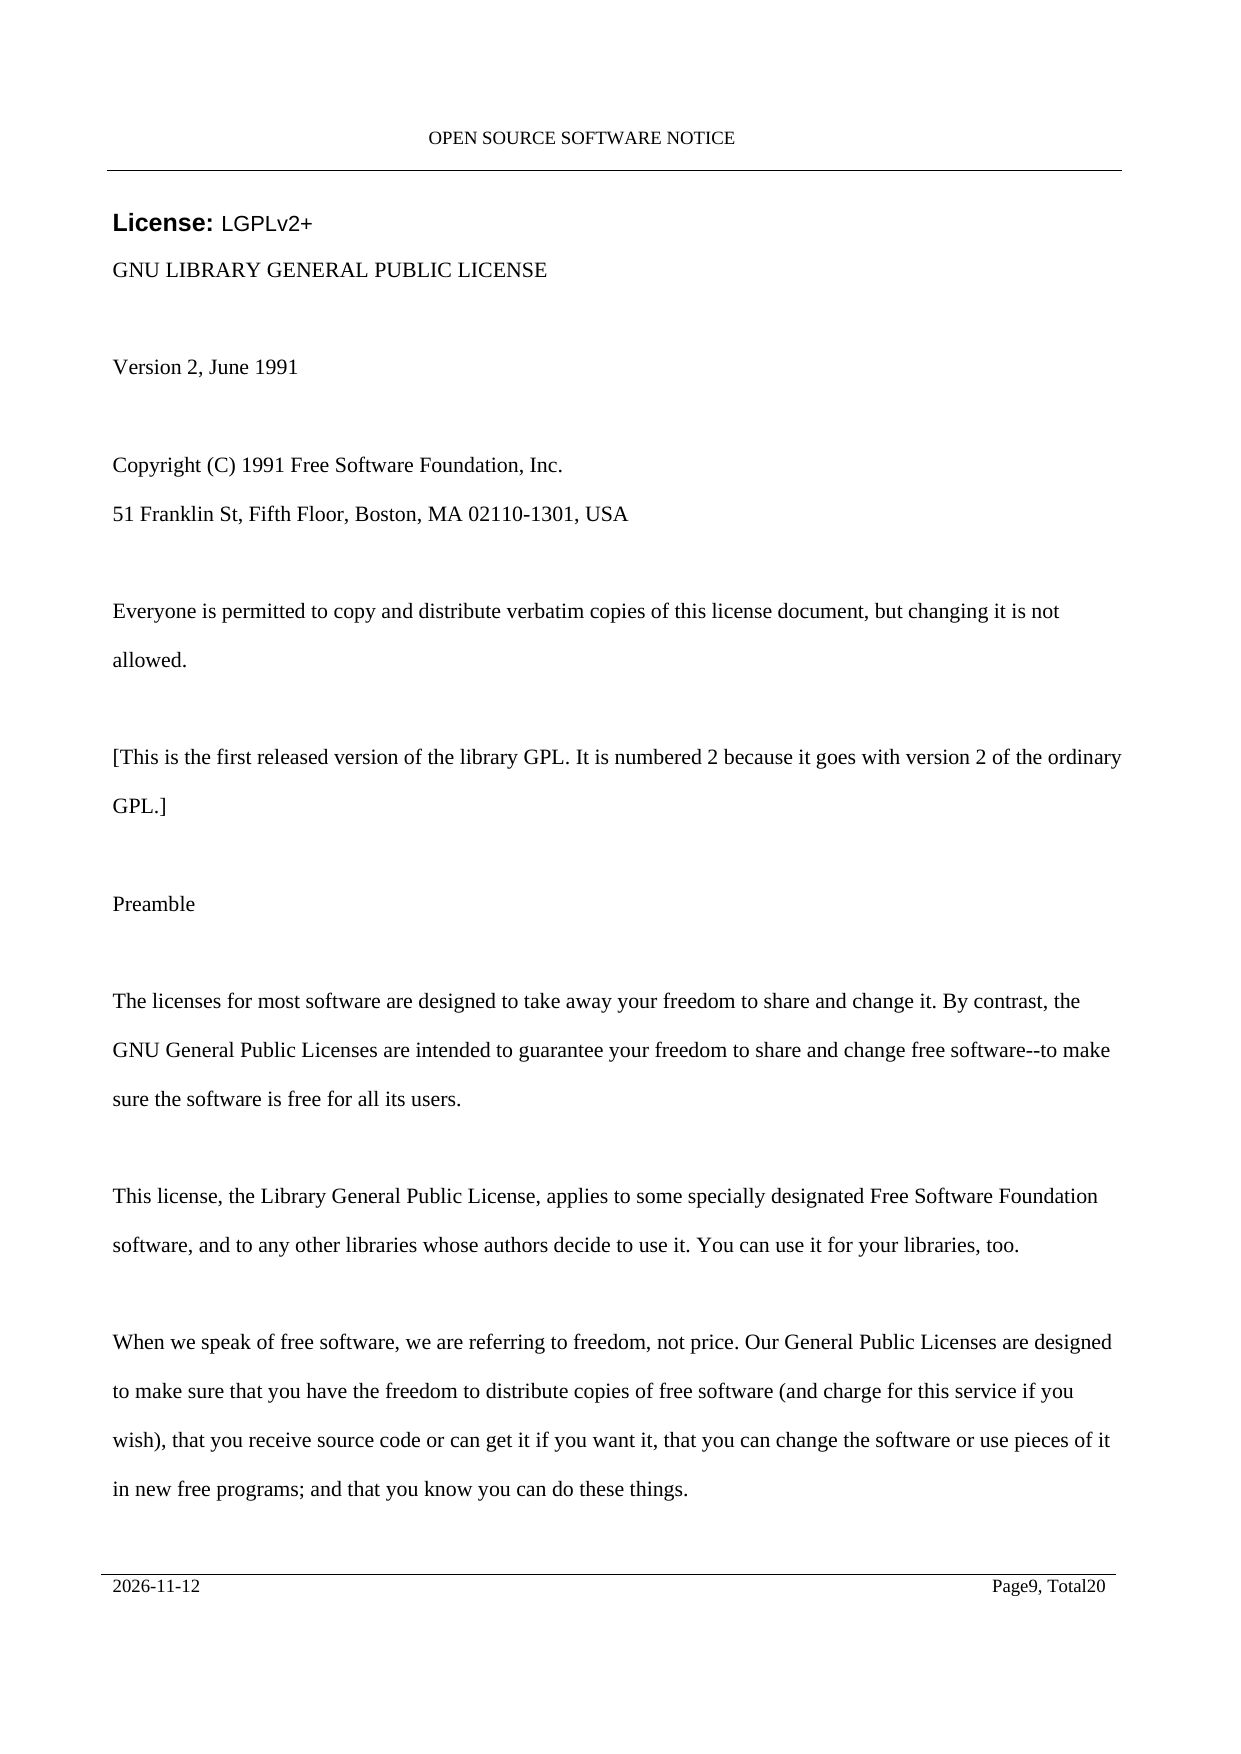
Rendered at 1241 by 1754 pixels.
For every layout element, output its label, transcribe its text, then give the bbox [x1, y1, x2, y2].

text License: LGPLv2+ [112, 206, 1128, 239]
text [112, 253, 1128, 1504]
